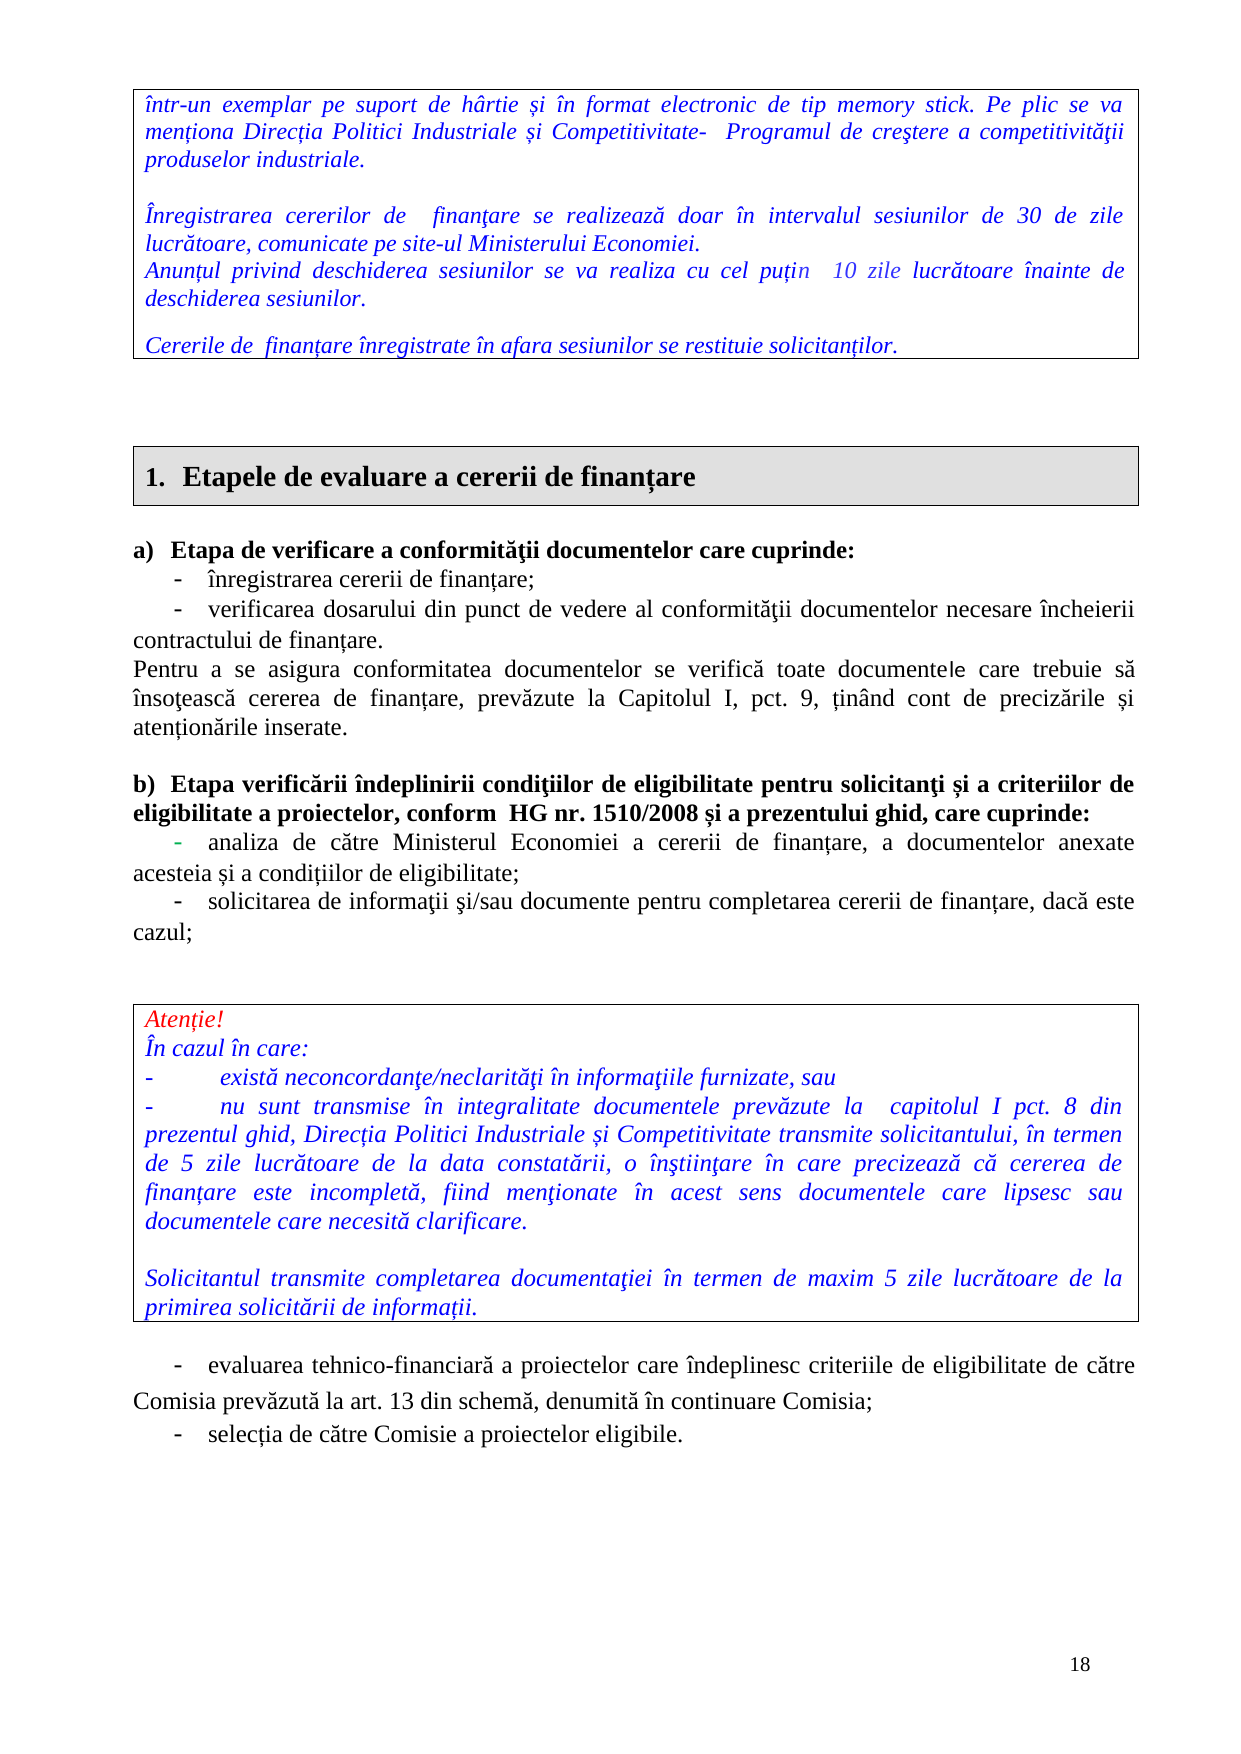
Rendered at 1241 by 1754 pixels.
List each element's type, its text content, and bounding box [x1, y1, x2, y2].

text Pentru a se asigura conformitatea documentelor se verifică toate documentele care trebuie să însoţească cererea de finanțare, prevăzute la Capitolul I, pct. 9, ținând cont de precizările și atenționările inserate. [133, 654, 1136, 741]
list selecția de către Comisie a proiectelor eligibile. [133, 1419, 1136, 1449]
list evaluarea tehnico-financiară a proiectelor care îndeplinesc criteriile de eligibilitate de către Comisia prevăzută la art. 13 din schemă, denumită în continuare Comisia; [133, 1351, 1136, 1414]
list Etapa de verificare a conformităţii documentelor care cuprinde: [133, 535, 1136, 564]
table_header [134, 90, 1138, 358]
list solicitarea de informaţii şi/sau documente pentru completarea cererii de finanțare, dacă este cazul; [133, 886, 1136, 946]
table_header Atenție! În cazul în care: - există neconcordanţe/neclarităţi în informaţiile furnizate, sau - nu sunt transmise în integralitate documentele prevăzute la capitolul I pct. 8 din prezentul ghid, Direcția Politici Industriale și Competitivitate transmite solicitantului, în termen de 5 zile lucrătoare de la data constatării, o înştiinţare în care precizează că cererea de finanțare este incompletă, fiind menţionate în acest sens documentele care lipsesc sau documentele care necesită clarificare. Solicitantul transmite completarea documentaţiei în termen de maxim 5 zile lucrătoare de la primirea solicitării de informații. [134, 1005, 1138, 1321]
table_header Etapele de evaluare a cererii de finanțare [134, 447, 1138, 505]
list verificarea dosarului din punct de vedere al conformităţii documentelor necesare încheierii contractului de finanțare. [133, 594, 1136, 654]
list analiza de către Ministerul Economiei a cererii de finanțare, a documentelor anexate acesteia și a condițiilor de eligibilitate; [133, 827, 1136, 886]
list înregistrarea cererii de finanțare; [170, 564, 1136, 594]
list Etapa verificării îndeplinirii condiţiilor de eligibilitate pentru solicitanţi și a criteriilor de eligibilitate a proiectelor, conform HG nr. 1510/2008 și a prezentului ghid, care cuprinde: [133, 769, 1136, 827]
